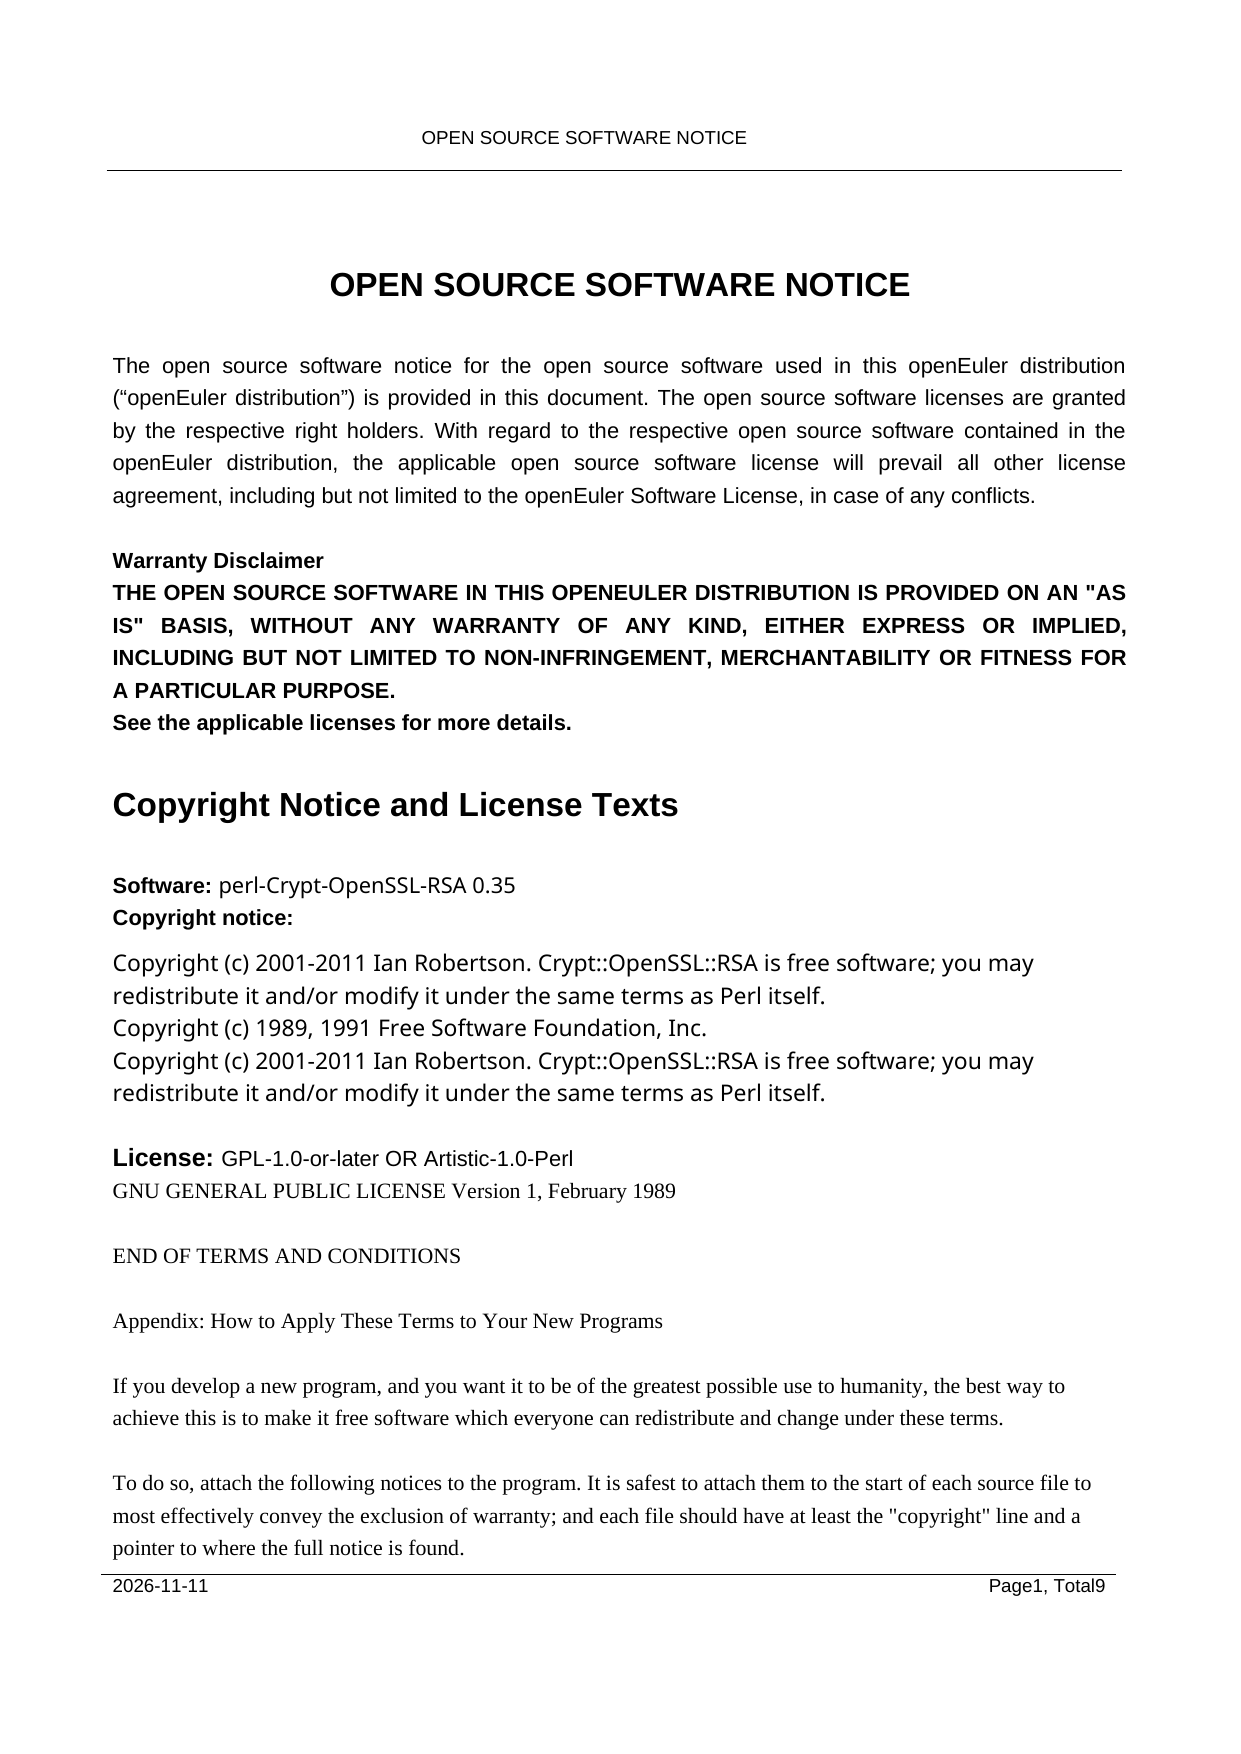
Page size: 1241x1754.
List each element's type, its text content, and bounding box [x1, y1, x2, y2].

text License: GPL-1.0-or-later OR Artistic-1.0-Perl [112, 1142, 1128, 1174]
text Copyright notice: [112, 901, 1128, 934]
text Copyright (c) 2001-2011 Ian Robertson. Crypt::OpenSSL::RSA is free software; you may redistribute it and/or modify it under the same terms as Perl itself. Copyright (c) 1989, 1991 Free Software Foundation, Inc. Copyright (c) 2001-2011 Ian Robertson. Crypt::OpenSSL::RSA is free software; you may redistribute it and/or modify it under the same terms as Perl itself. [112, 947, 1128, 1142]
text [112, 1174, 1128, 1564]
text THE OPEN SOURCE SOFTWARE IN THIS OPENEULER DISTRIBUTION IS PROVIDED ON AN "AS IS" BASIS, WITHOUT ANY WARRANTY OF ANY KIND, EITHER EXPRESS OR IMPLIED, INCLUDING BUT NOT LIMITED TO NON-INFRINGEMENT, MERCHANTABILITY OR FITNESS FOR A PARTICULAR PURPOSE. See the applicable licenses for more details. [112, 576, 1128, 739]
title Software: perl-Crypt-OpenSSL-RSA 0.35 [112, 869, 1128, 901]
text Copyright Notice and License Texts [112, 771, 1128, 836]
text The open source software notice for the open source software used in this openEuler distribution (“openEuler distribution”) is provided in this document. The open source software licenses are granted by the respective right holders. With regard to the respective open source software contained in the openEuler distribution, the applicable open source software license will prevail all other license agreement, including but not limited to the openEuler Software License, in case of any conflicts. [112, 349, 1128, 511]
text OPEN SOURCE SOFTWARE NOTICE [112, 251, 1128, 316]
text Warranty Disclaimer [112, 544, 1128, 576]
